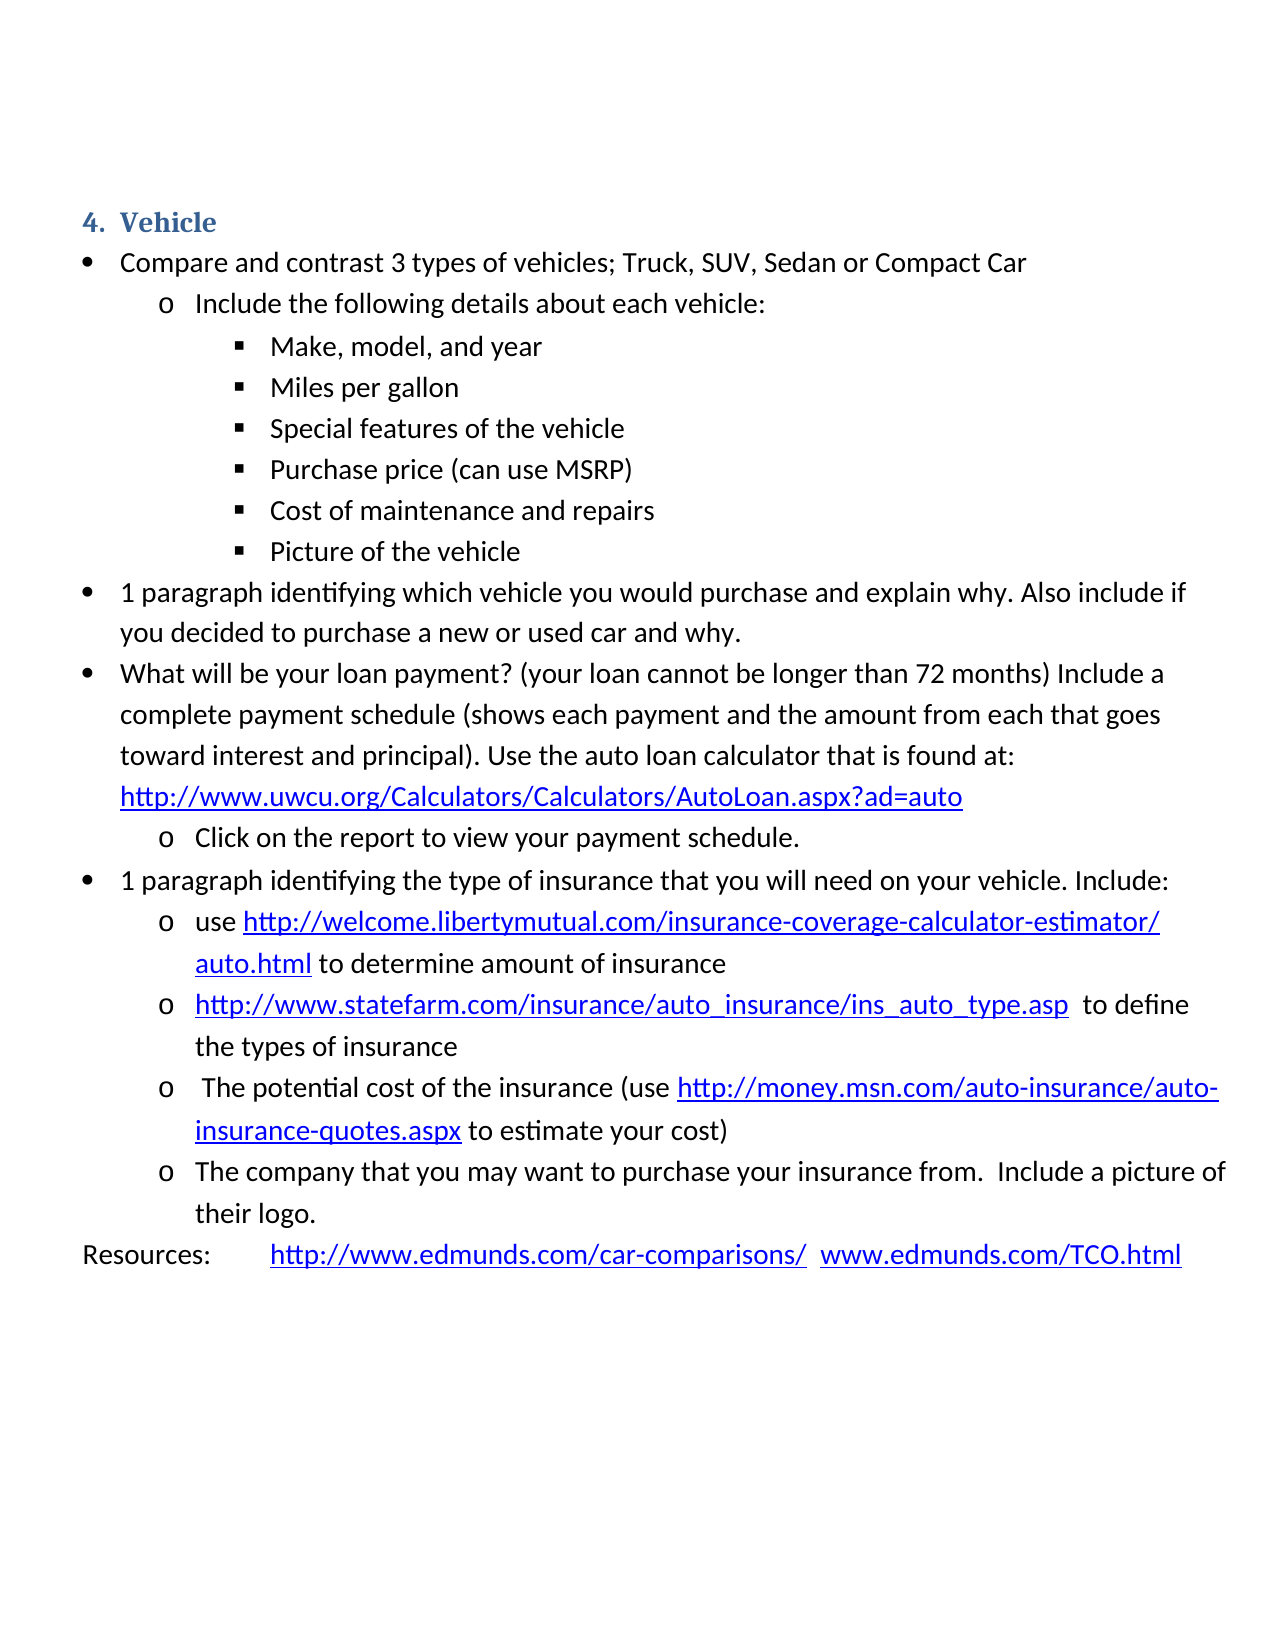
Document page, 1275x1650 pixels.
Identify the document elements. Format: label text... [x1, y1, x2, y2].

list use http://welcome.libertymutual.com/insurance-coverage-calculator-estimator/auto.html to determine amount of insurance [157, 903, 1230, 981]
list Make, model, and year [232, 328, 1230, 364]
list Include the following details about each vehicle: [157, 285, 1230, 322]
list Click on the report to view your payment schedule. [157, 819, 1230, 856]
list The company that you may want to purchase your insurance from. Include a picture of their logo. [157, 1153, 1230, 1231]
list The potential cost of the insurance (use http://money.msn.com/auto-insurance/auto-insurance-quotes.aspx to estimate your cost) [157, 1069, 1230, 1147]
subtitle Vehicle [82, 206, 1230, 239]
list Purchase price (can use MSRP) [232, 451, 1230, 486]
list http://www.statefarm.com/insurance/auto_insurance/ins_auto_type.asp to define the types of insurance [157, 986, 1230, 1064]
text Resources: http://www.edmunds.com/car-comparisons/ www.edmunds.com/TCO.html [82, 1236, 1230, 1272]
list Compare and contrast 3 types of vehicles; Truck, SUV, Sedan or Compact Car [82, 244, 1230, 280]
list Picture of the vehicle [232, 533, 1230, 568]
list Cost of maintenance and repairs [232, 492, 1230, 527]
list Special features of the vehicle [232, 410, 1230, 446]
list Miles per gallon [232, 369, 1230, 404]
list 1 paragraph identifying which vehicle you would purchase and explain why. Also include if you decided to purchase a new or used car and why. [82, 574, 1230, 650]
list What will be your loan payment? (your loan cannot be longer than 72 months) Include a complete payment schedule (shows each payment and the amount from each that goes toward interest and principal). Use the auto loan calculator that is found at: http://www.uwcu.org/Calculators/Calculators/AutoLoan.aspx?ad=auto [82, 656, 1230, 814]
list 1 paragraph identifying the type of insurance that you will need on your vehicle. Include: [82, 862, 1230, 897]
